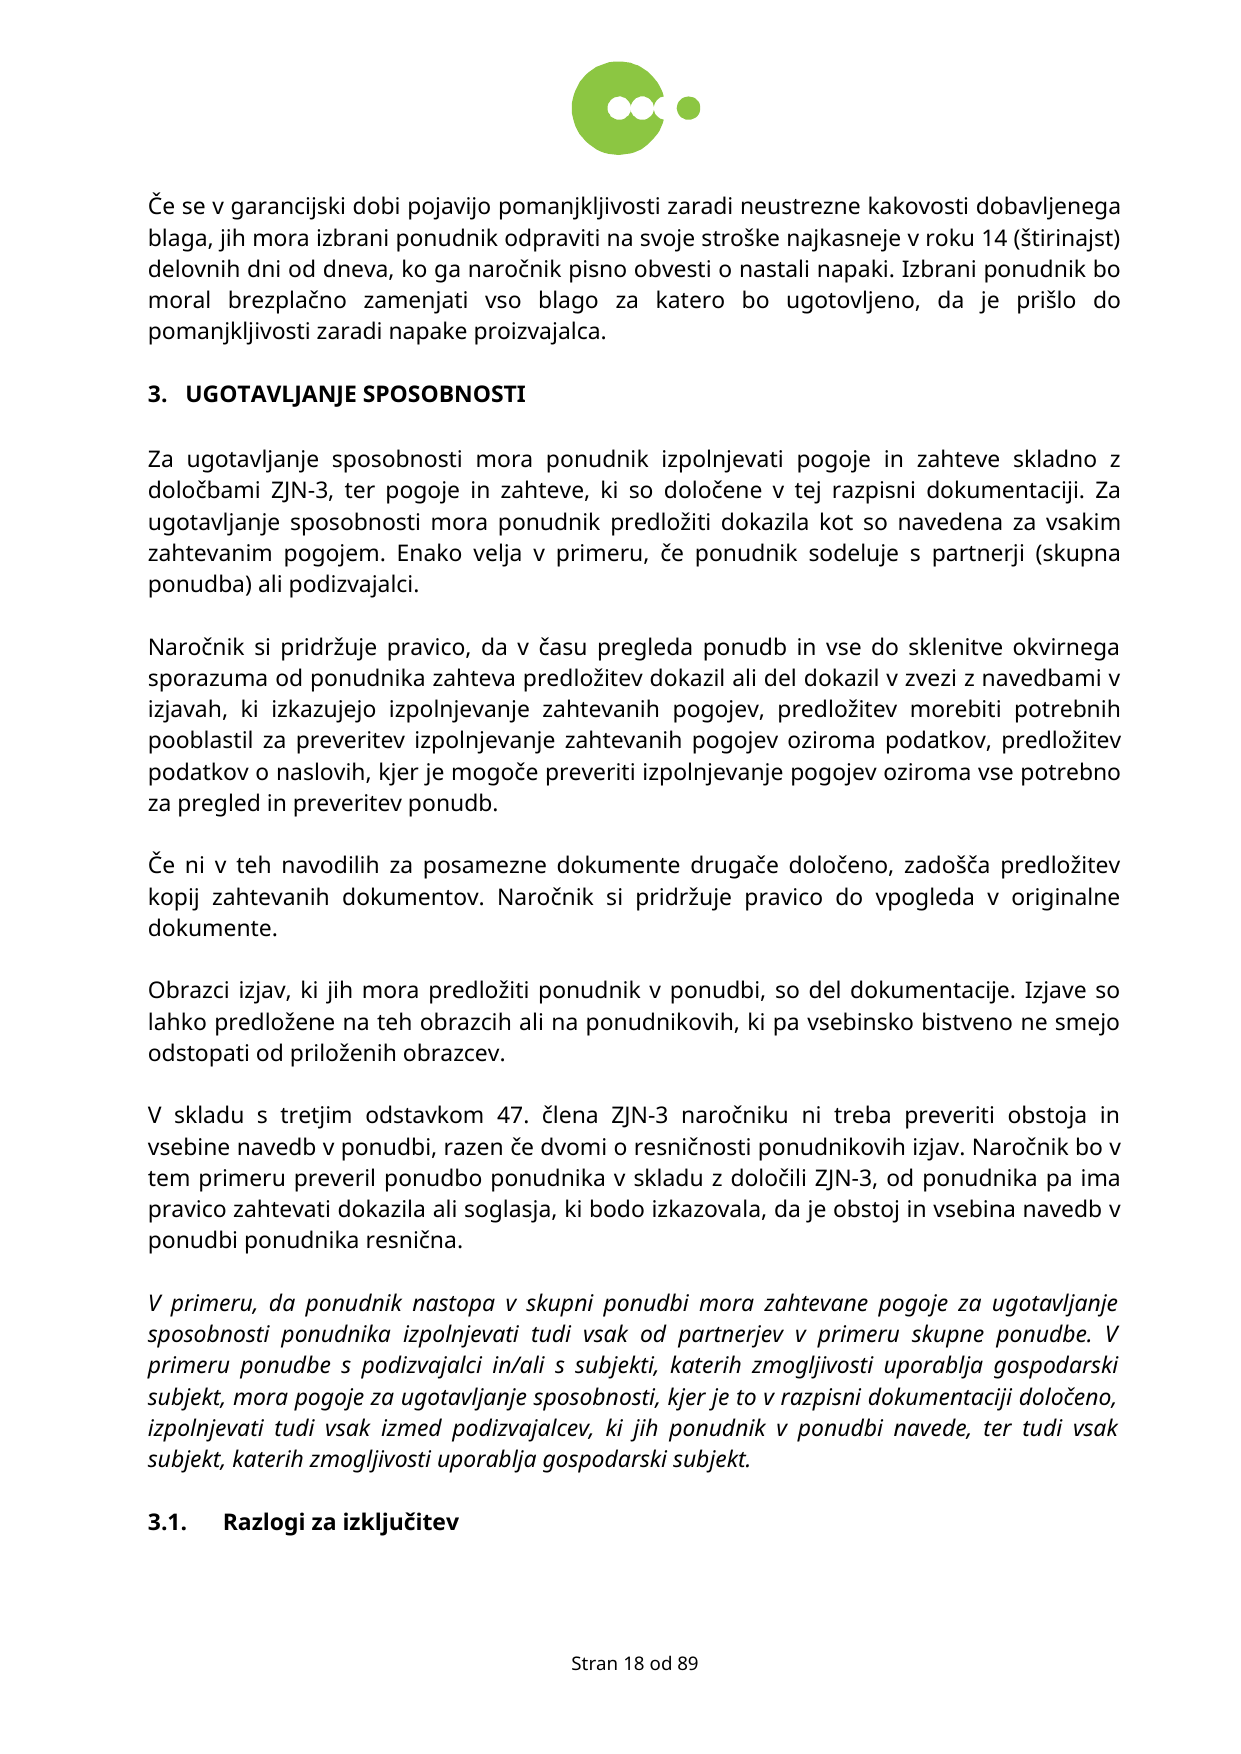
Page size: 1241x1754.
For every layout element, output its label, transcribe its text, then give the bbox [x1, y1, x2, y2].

list UGOTAVLJANJE SPOSOBNOSTI [148, 378, 1122, 409]
list Razlogi za izključitev [148, 1506, 1122, 1537]
text V skladu s tretjim odstavkom 47. člena ZJN-3 naročniku ni treba preveriti obstoja in vsebine navedb v ponudbi, razen če dvomi o resničnosti ponudnikovih izjav. Naročnik bo v tem primeru preveril ponudbo ponudnika v skladu z določili ZJN-3, od ponudnika pa ima pravico zahtevati dokazila ali soglasja, ki bodo izkazovala, da je obstoj in vsebina navedb v ponudbi ponudnika resnična. [148, 1099, 1122, 1256]
text V primeru, da ponudnik nastopa v skupni ponudbi mora zahtevane pogoje za ugotavljanje sposobnosti ponudnika izpolnjevati tudi vsak od partnerjev v primeru skupne ponudbe. V primeru ponudbe s podizvajalci in/ali s subjekti, katerih zmogljivosti uporablja gospodarski subjekt, mora pogoje za ugotavljanje sposobnosti, kjer je to v razpisni dokumentaciji določeno, izpolnjevati tudi vsak izmed podizvajalcev, ki jih ponudnik v ponudbi navede, ter tudi vsak subjekt, katerih zmogljivosti uporablja gospodarski subjekt. [148, 1287, 1122, 1474]
text Za ugotavljanje sposobnosti mora ponudnik izpolnjevati pogoje in zahteve skladno z določbami ZJN-3, ter pogoje in zahteve, ki so določene v tej razpisni dokumentaciji. Za ugotavljanje sposobnosti mora ponudnik predložiti dokazila kot so navedena za vsakim zahtevanim pogojem. Enako velja v primeru, če ponudnik sodeluje s partnerji (skupna ponudba) ali podizvajalci. [148, 443, 1122, 599]
text Naročnik si pridržuje pravico, da v času pregleda ponudb in vse do sklenitve okvirnega sporazuma od ponudnika zahteva predložitev dokazil ali del dokazil v zvezi z navedbami v izjavah, ki izkazujejo izpolnjevanje zahtevanih pogojev, predložitev morebiti potrebnih pooblastil za preveritev izpolnjevanje zahtevanih pogojev oziroma podatkov, predložitev podatkov o naslovih, kjer je mogoče preveriti izpolnjevanje pogojev oziroma vse potrebno za pregled in preveritev ponudb. [148, 631, 1122, 818]
text Če se v garancijski dobi pojavijo pomanjkljivosti zaradi neustrezne kakovosti dobavljenega blaga, jih mora izbrani ponudnik odpraviti na svoje stroške najkasneje v roku 14 (štirinajst) delovnih dni od dneva, ko ga naročnik pisno obvesti o nastali napaki. Izbrani ponudnik bo moral brezplačno zamenjati vso blago za katero bo ugotovljeno, da je prišlo do pomanjkljivosti zaradi napake proizvajalca. [148, 190, 1122, 347]
text Če ni v teh navodilih za posamezne dokumente drugače določeno, zadošča predložitev kopij zahtevanih dokumentov. Naročnik si pridržuje pravico do vpogleda v originalne dokumente. [148, 849, 1122, 943]
text Obrazci izjav, ki jih mora predložiti ponudnik v ponudbi, so del dokumentacije. Izjave so lahko predložene na teh obrazcih ali na ponudnikovih, ki pa vsebinsko bistveno ne smejo odstopati od priloženih obrazcev. [148, 974, 1122, 1068]
